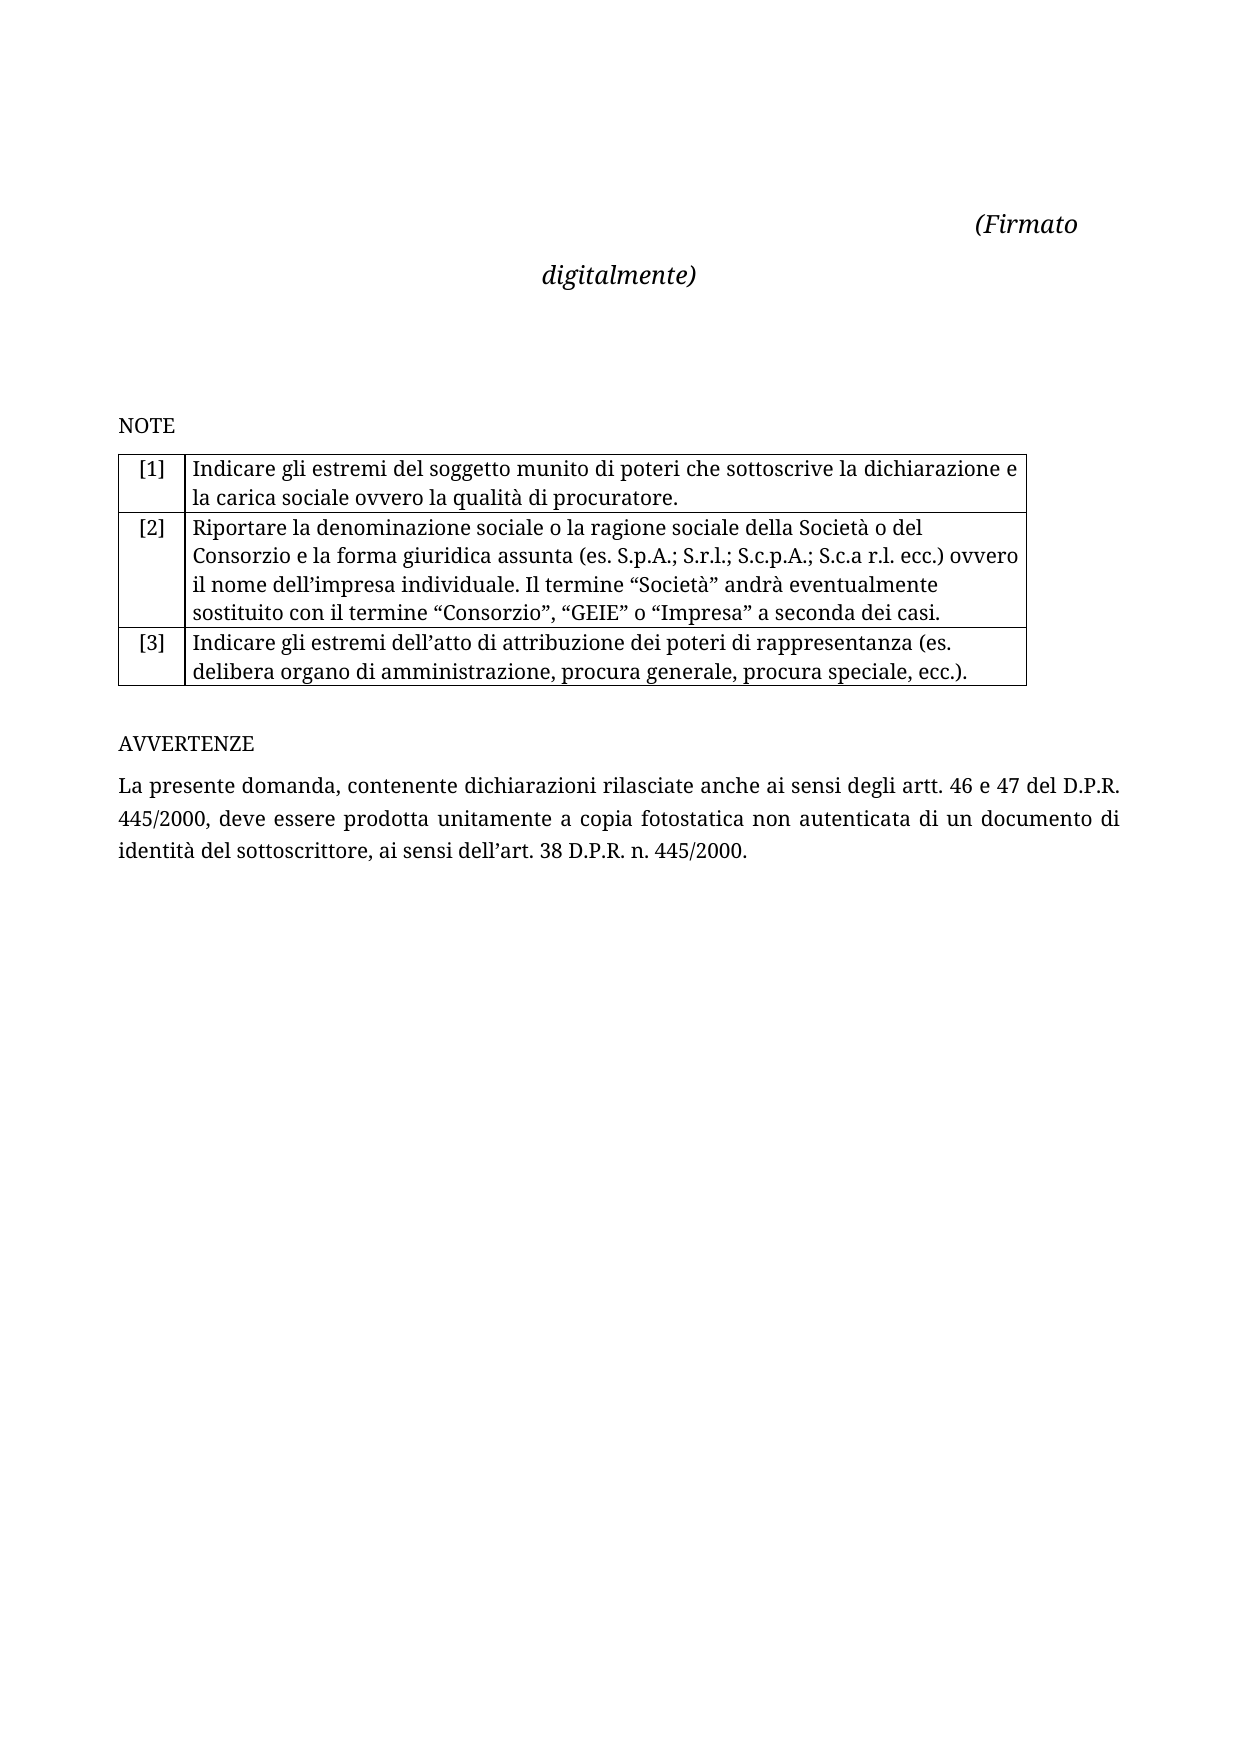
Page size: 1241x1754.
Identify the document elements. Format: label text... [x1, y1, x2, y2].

text AVVERTENZE [118, 729, 1122, 757]
text La presente domanda, contenente dichiarazioni rilasciate anche ai sensi degli artt. 46 e 47 del D.P.R. 445/2000, deve essere prodotta unitamente a copia fotostatica non autenticata di un documento di identità del sottoscrittore, ai sensi dell’art. 38 D.P.R. n. 445/2000. [118, 771, 1122, 865]
table_cell Indicare gli estremi dell’atto di attribuzione dei poteri di rappresentanza (es. delibera organo di amministrazione, procura generale, procura speciale, ecc.). [186, 628, 1026, 685]
text (Firmato digitalmente) [118, 207, 1122, 292]
table_header Indicare gli estremi del soggetto munito di poteri che sottoscrive la dichiarazione e la carica sociale ovvero la qualità di procuratore. [186, 455, 1026, 511]
table_cell Riportare la denominazione sociale o la ragione sociale della Società o del Consorzio e la forma giuridica assunta (es. S.p.A.; S.r.l.; S.c.p.A.; S.c.a r.l. ecc.) ovvero il nome dell’impresa individuale. Il termine “Società” andrà eventualmente sostituito con il termine “Consorzio”, “GEIE” o “Impresa” a seconda dei casi. [186, 513, 1026, 627]
table_cell [2] [119, 513, 184, 627]
table_cell [3] [119, 628, 184, 685]
text NOTE [118, 411, 1122, 439]
table_header [1] [119, 455, 184, 511]
